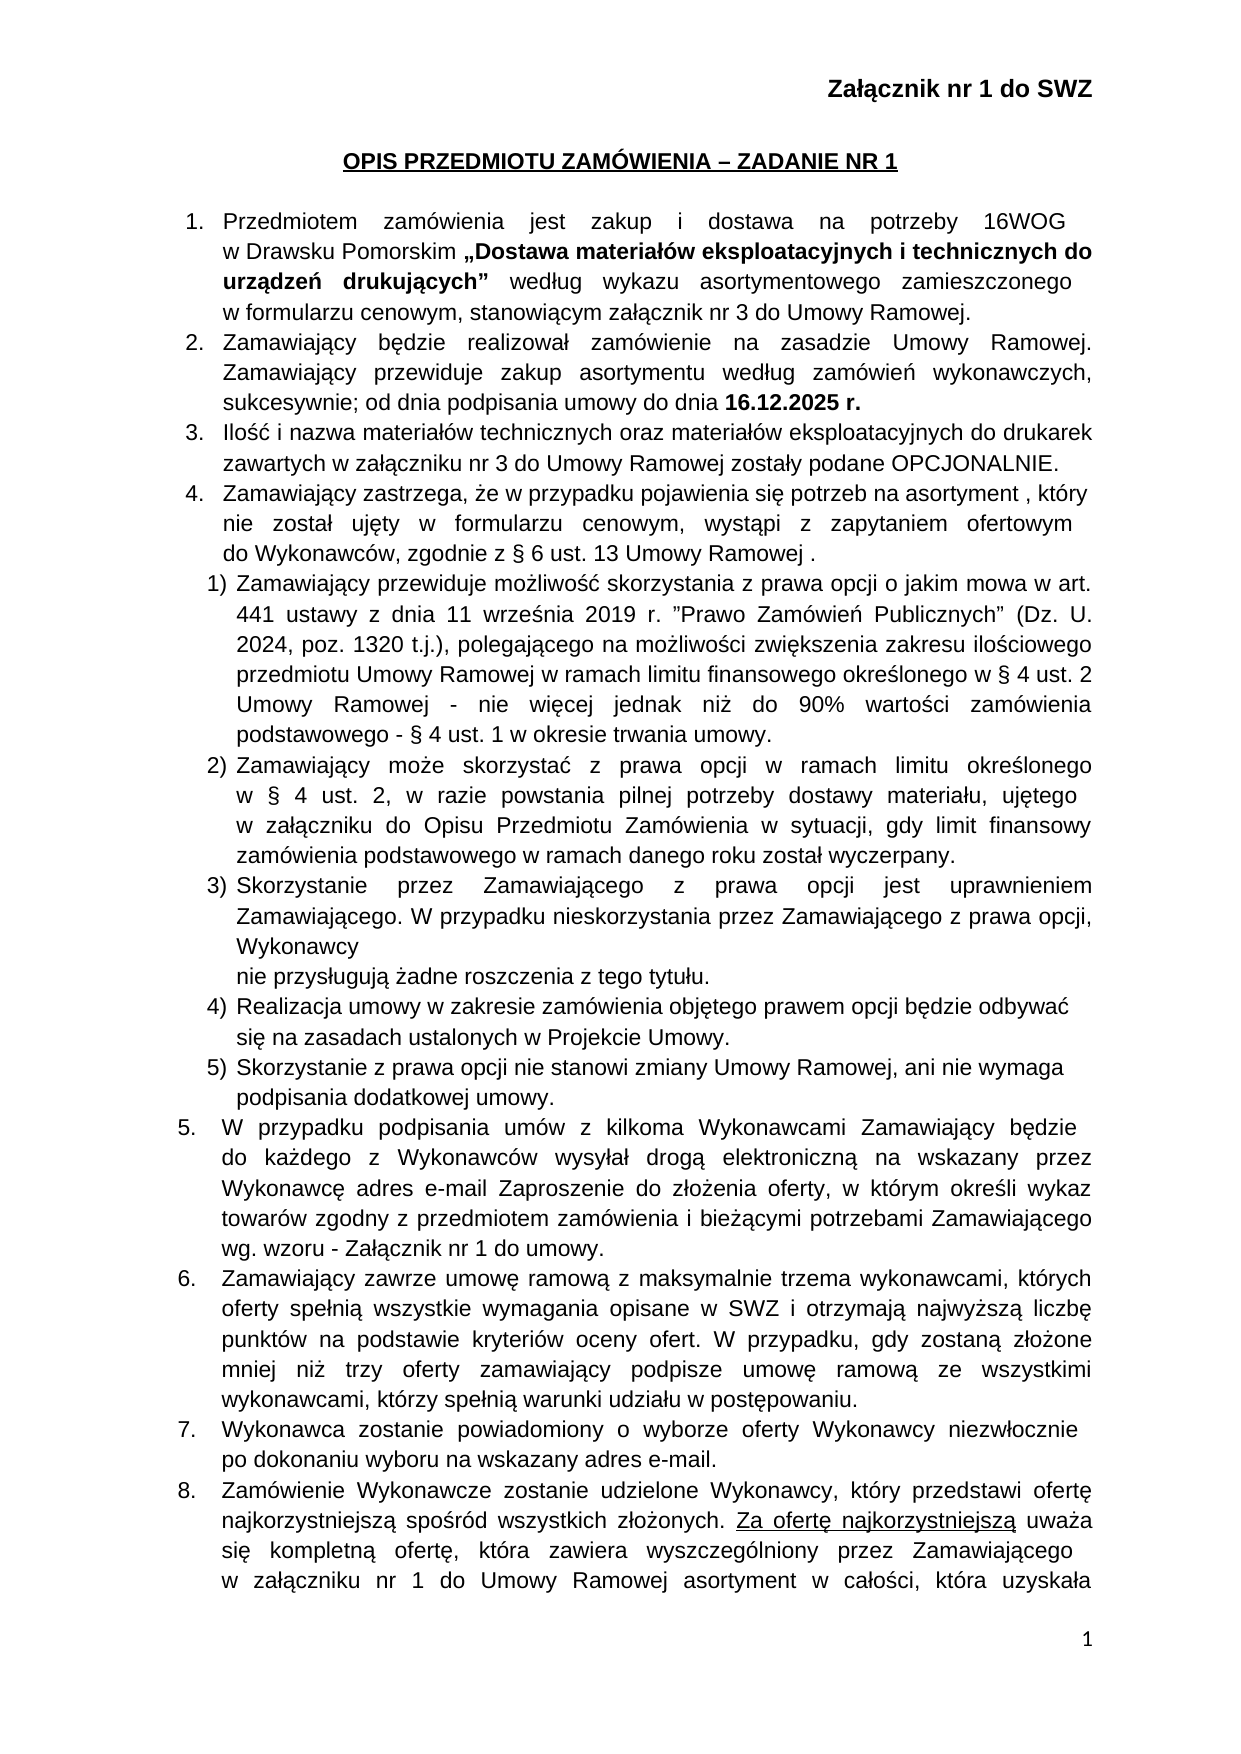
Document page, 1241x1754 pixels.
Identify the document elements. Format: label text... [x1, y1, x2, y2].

list W przypadku podpisania umów z kilkoma Wykonawcami Zamawiający będzie do każdego z Wykonawców wysyłał drogą elektroniczną na wskazany przez Wykonawcę adres e-mail Zaproszenie do złożenia oferty, w którym określi wykaz towarów zgodny z przedmiotem zamówienia i bieżącymi potrzebami Zamawiającego wg. wzoru - Załącznik nr 1 do umowy. [177, 1114, 1093, 1261]
list Realizacja umowy w zakresie zamówienia objętego prawem opcji będzie odbywać się na zasadach ustalonych w Projekcie Umowy. [207, 993, 1093, 1050]
list Zamawiający zawrze umowę ramową z maksymalnie trzema wykonawcami, których oferty spełnią wszystkie wymagania opisane w SWZ i otrzymają najwyższą liczbę punktów na podstawie kryteriów oceny ofert. W przypadku, gdy zostaną złożone mniej niż trzy oferty zamawiający podpisze umowę ramową ze wszystkimi wykonawcami, którzy spełnią warunki udziału w postępowaniu. [177, 1265, 1093, 1412]
list Przedmiotem zamówienia jest zakup i dostawa na potrzeby 16WOG w Drawsku Pomorskim „Dostawa materiałów eksploatacyjnych i technicznych do urządzeń drukujących” według wykazu asortymentowego zamieszczonego w formularzu cenowym, stanowiącym załącznik nr 3 do Umowy Ramowej. [185, 208, 1093, 325]
list Wykonawca zostanie powiadomiony o wyborze oferty Wykonawcy niezwłocznie po dokonaniu wyboru na wskazany adres e-mail. [177, 1416, 1093, 1473]
subtitle Zamawiający może skorzystać z prawa opcji w ramach limitu określonego w § 4 ust. 2, w razie powstania pilnej potrzeby dostawy materiału, ujętego w załączniku do Opisu Przedmiotu Zamówienia w sytuacji, gdy limit finansowy zamówienia podstawowego w ramach danego roku został wyczerpany. [207, 752, 1093, 869]
text OPIS PRZEDMIOTU ZAMÓWIENIA – ZADANIE NR 1 [148, 148, 1093, 174]
list Zamawiający zastrzega, że w przypadku pojawienia się potrzeb na asortyment , który [185, 480, 1093, 506]
subtitle Skorzystanie przez Zamawiającego z prawa opcji jest uprawnieniem Zamawiającego. W przypadku nieskorzystania przez Zamawiającego z prawa opcji, Wykonawcy nie przysługują żadne roszczenia z tego tytułu. [207, 872, 1093, 989]
list Zamawiający będzie realizował zamówienie na zasadzie Umowy Ramowej. Zamawiający przewiduje zakup asortymentu według zamówień wykonawczych, sukcesywnie; od dnia podpisania umowy do dnia 16.12.2025 r. [185, 329, 1093, 416]
list Skorzystanie z prawa opcji nie stanowi zmiany Umowy Ramowej, ani nie wymaga podpisania dodatkowej umowy. [207, 1054, 1093, 1110]
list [177, 1477, 1093, 1594]
list Ilość i nazwa materiałów technicznych oraz materiałów eksploatacyjnych do drukarek zawartych w załączniku nr 3 do Umowy Ramowej zostały podane OPCJONALNIE. [185, 419, 1093, 476]
list nie został ujęty w formularzu cenowym, wystąpi z zapytaniem ofertowym do Wykonawców, zgodnie z § 6 ust. 13 Umowy Ramowej . [223, 510, 1093, 567]
subtitle Zamawiający przewiduje możliwość skorzystania z prawa opcji o jakim mowa w art. 441 ustawy z dnia 11 września 2019 r. ”Prawo Zamówień Publicznych” (Dz. U. 2024, poz. 1320 t.j.), polegającego na możliwości zwiększenia zakresu ilościowego przedmiotu Umowy Ramowej w ramach limitu finansowego określonego w § 4 ust. 2 Umowy Ramowej - nie więcej jednak niż do 90% wartości zamówienia podstawowego - § 4 ust. 1 w okresie trwania umowy. [207, 570, 1093, 748]
